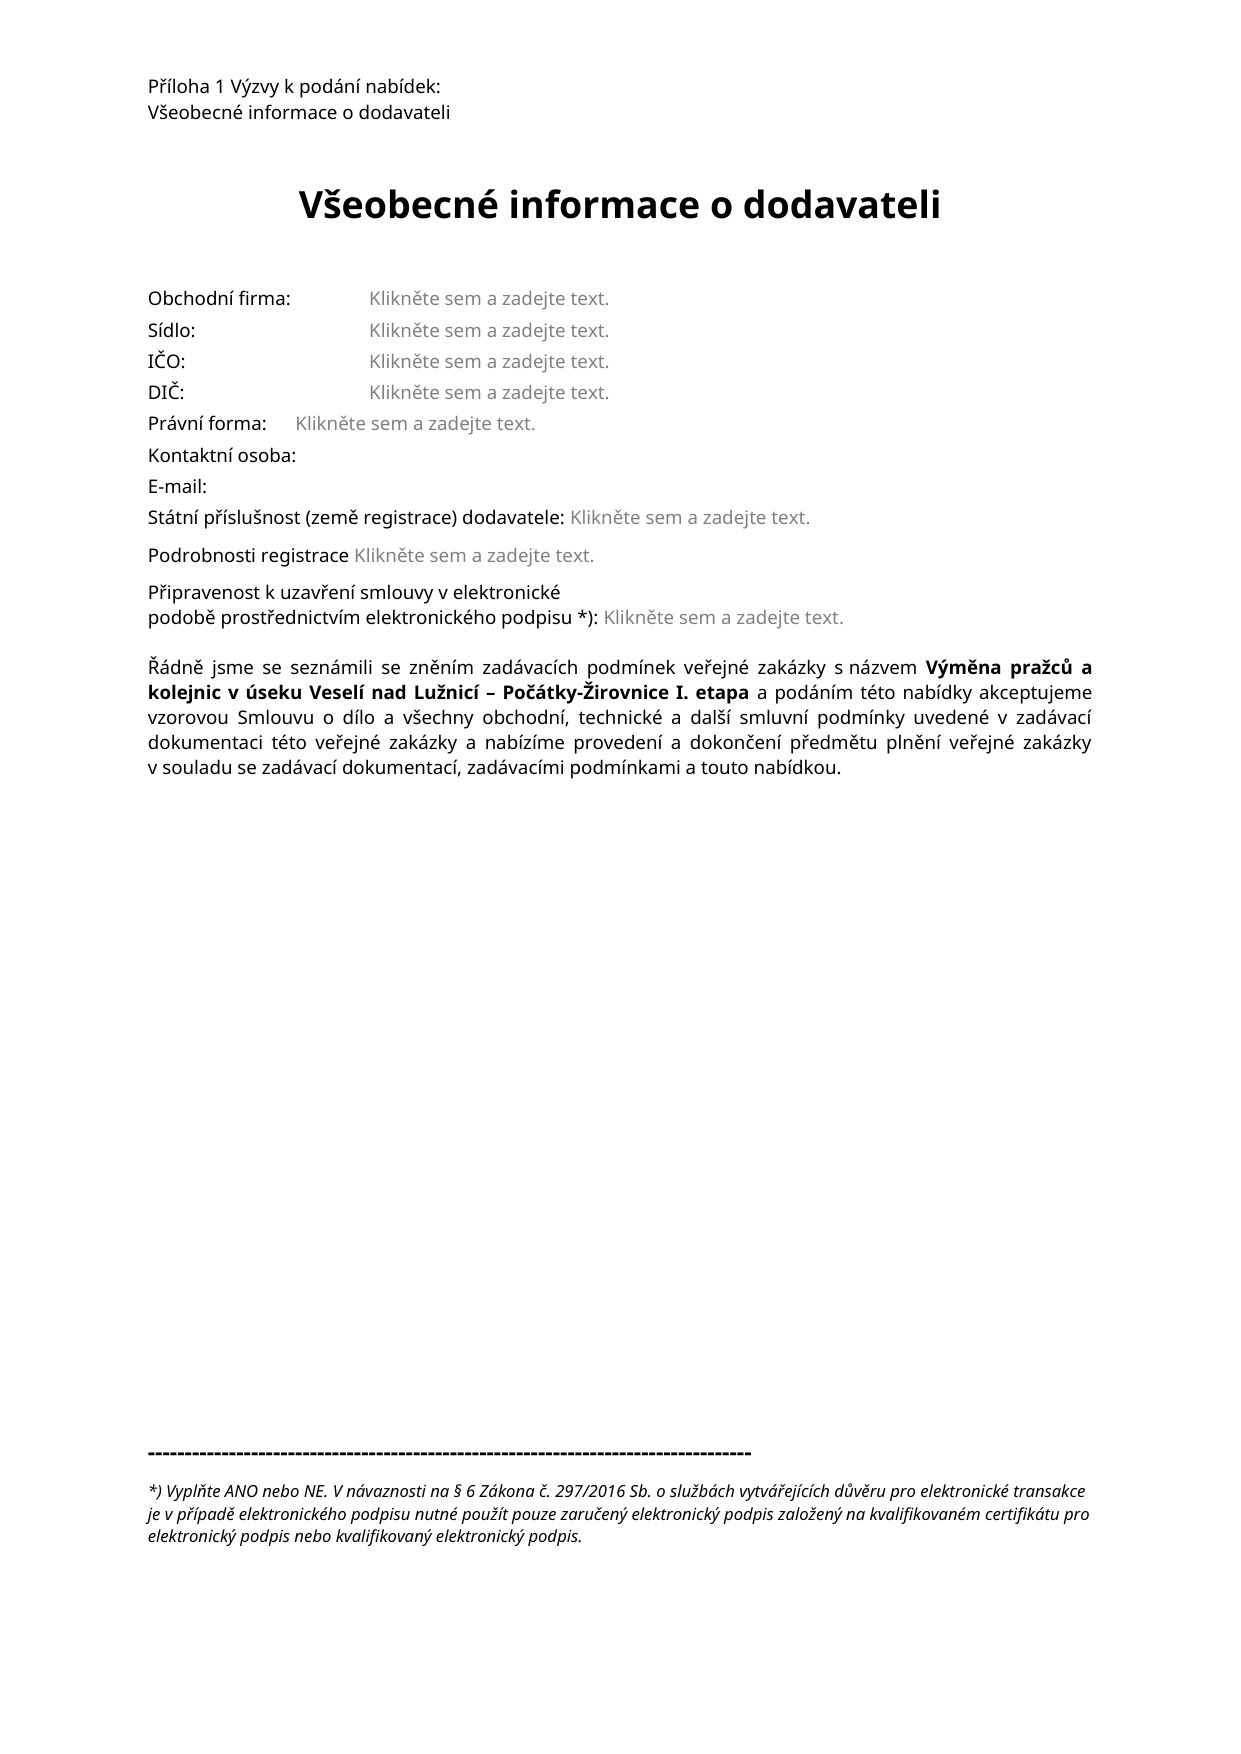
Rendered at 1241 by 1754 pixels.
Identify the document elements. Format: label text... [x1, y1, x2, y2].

text IČO: [148, 348, 1093, 373]
text E-mail: [148, 473, 1093, 498]
text Kontaktní osoba: [148, 442, 1093, 467]
text DIČ: [148, 379, 1093, 404]
text *) Vyplňte ANO nebo NE. V návaznosti na § 6 Zákona č. 297/2016 Sb. o službách vytvářejících důvěru pro elektronické transakce je v případě elektronického podpisu nutné použít pouze zaručený elektronický podpis založený na kvalifikovaném certifikátu pro elektronický podpis nebo kvalifikovaný elektronický podpis. [148, 1479, 1093, 1548]
text Právní forma: [148, 411, 1093, 436]
title Všeobecné informace o dodavateli [148, 178, 1093, 229]
text Sídlo: [148, 317, 1093, 342]
text Řádně jsme se seznámili se zněním zadávacích podmínek veřejné zakázky s názvem Výměna pražců a kolejnic v úseku Veselí nad Lužnicí – Počátky-Žirovnice I. etapa a podáním této nabídky akceptujeme vzorovou Smlouvu o dílo a všechny obchodní, technické a další smluvní podmínky uvedené v zadávací dokumentaci této veřejné zakázky a nabízíme provedení a dokončení předmětu plnění veřejné zakázky v souladu se zadávací dokumentací, zadávacími podmínkami a touto nabídkou. [148, 654, 1093, 779]
text Státní příslušnost (země registrace) dodavatele: [148, 504, 1093, 529]
text Připravenost k uzavření smlouvy v elektronické [148, 579, 1093, 604]
text podobě prostřednictvím elektronického podpisu *): [148, 604, 1093, 629]
text ---------------------------------------------------------------------------------- [148, 1436, 1093, 1467]
text Podrobnosti registrace [148, 542, 1093, 567]
text Obchodní firma: [148, 286, 1093, 311]
